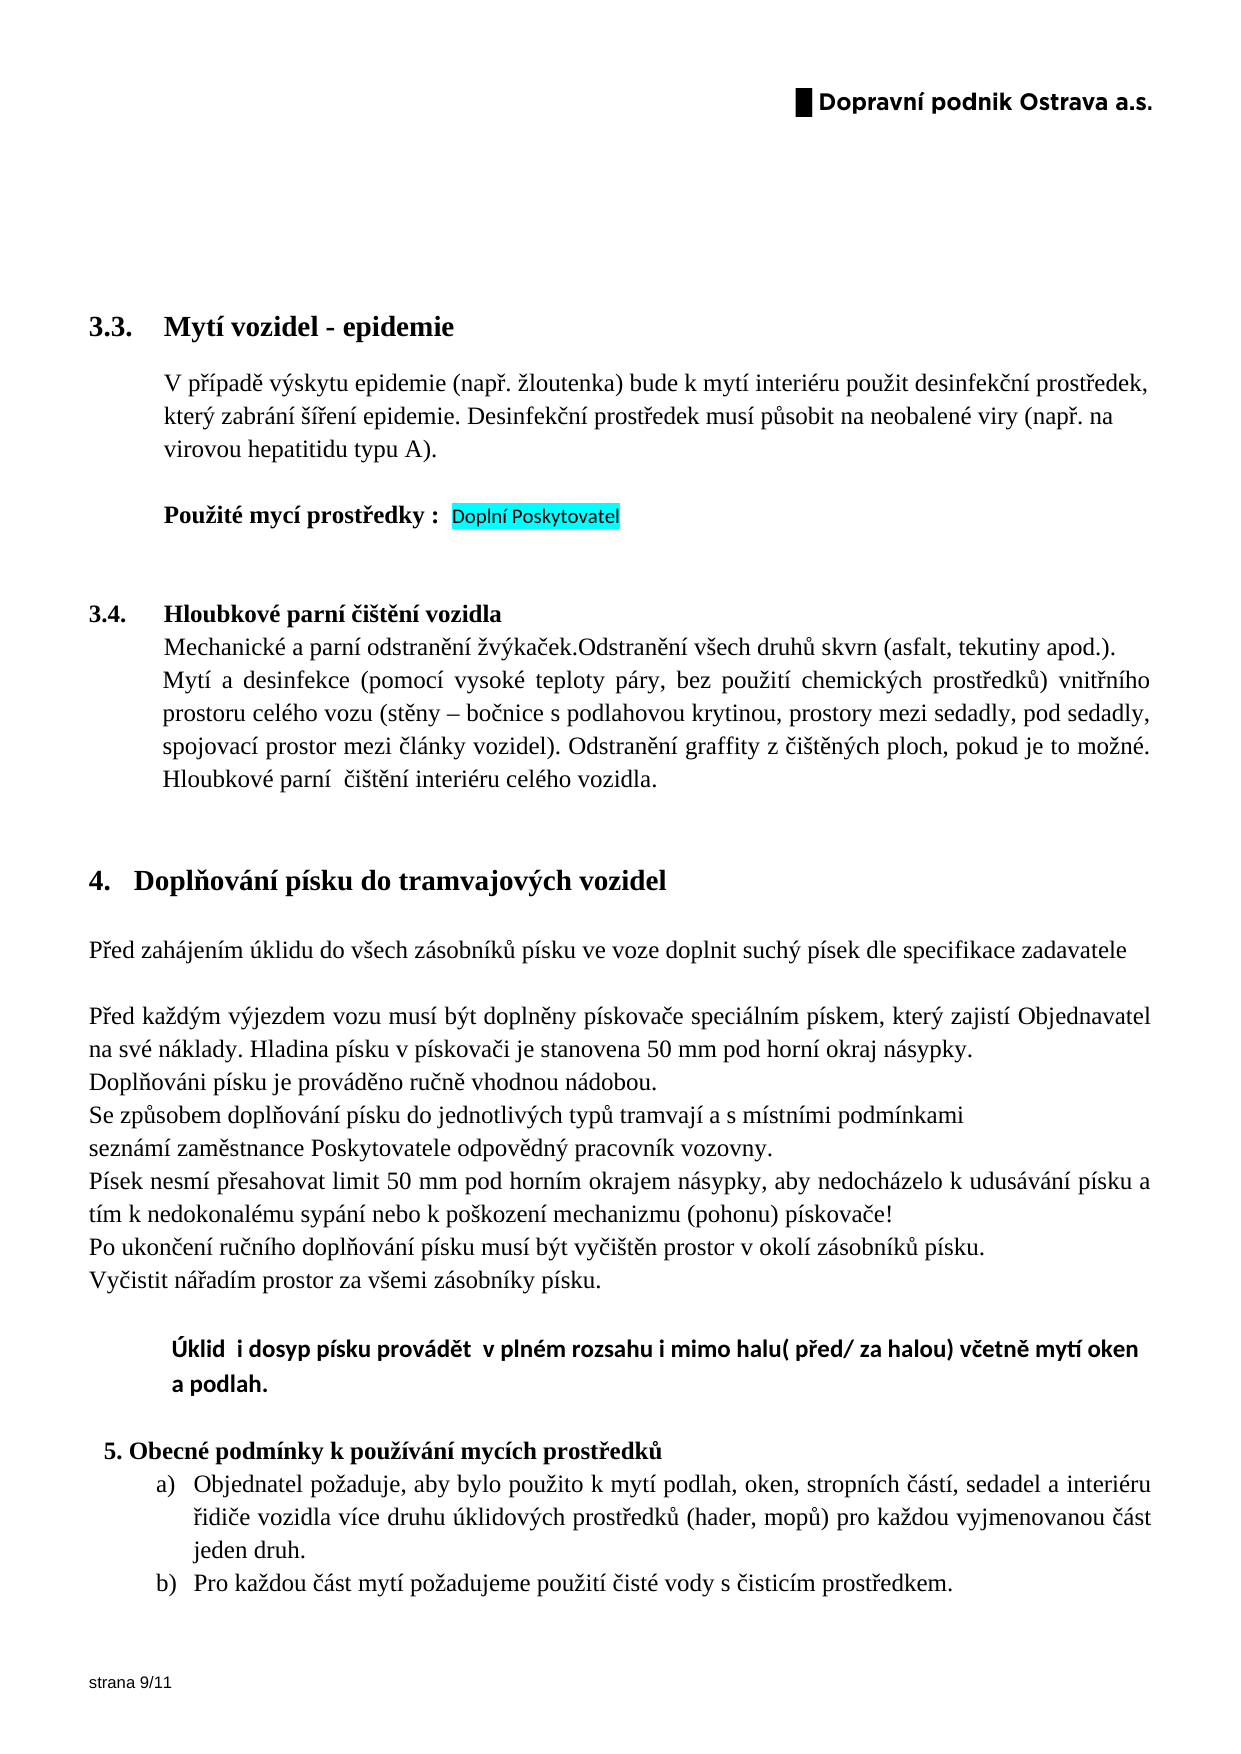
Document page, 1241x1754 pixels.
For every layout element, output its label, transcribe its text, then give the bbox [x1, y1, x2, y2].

list Hloubkové parní čištění vozidla [89, 599, 1152, 628]
list Objednatel požaduje, aby bylo použito k mytí podlah, oken, stropních částí, sedadel a interiéru řidiče vozidla více druhu úklidových prostředků (hader, mopů) pro každou vyjmenovanou část jeden druh. [156, 1469, 1152, 1564]
list Mytí vozidel - epidemie [89, 309, 1152, 343]
text seznámí zaměstnance Poskytovatele odpovědný pracovník vozovny. [89, 1133, 1152, 1162]
text Po ukončení ručního doplňování písku musí být vyčištěn prostor v okolí zásobníků písku. [89, 1232, 1152, 1261]
text Před každým výjezdem vozu musí být doplněny pískovače speciálním pískem, který zajistí Objednavatel na své náklady. Hladina písku v pískovači je stanovena 50 mm pod horní okraj násypky. [89, 1001, 1152, 1063]
picture [795, 88, 1152, 117]
text Použité mycí prostředky : Doplní Poskytovatel [164, 500, 1152, 529]
text V případě výskytu epidemie (např. žloutenka) bude k mytí interiéru použit desinfekční prostředek, který zabrání šíření epidemie. Desinfekční prostředek musí působit na neobalené viry (např. na virovou hepatitidu typu A). [164, 368, 1152, 463]
list Pro každou část mytí požadujeme použití čisté vody s čisticím prostředkem. [156, 1568, 1152, 1597]
text Mytí a desinfekce (pomocí vysoké teploty páry, bez použití chemických prostředků) vnitřního prostoru celého vozu (stěny – bočnice s podlahovou krytinou, prostory mezi sedadly, pod sedadly, spojovací prostor mezi články vozidel). Odstranění graffity z čištěných ploch, pokud je to možné. Hloubkové parní čištění interiéru celého vozidla. [162, 665, 1152, 793]
text Písek nesmí přesahovat limit 50 mm pod horním okrajem násypky, aby nedocházelo k udusávání písku a tím k nedokonalému sypání nebo k poškození mechanizmu (pohonu) pískovače! [89, 1166, 1152, 1228]
list Doplňování písku do tramvajových vozidel [89, 863, 1152, 897]
text Doplňováni písku je prováděno ručně vhodnou nádobou. [89, 1067, 1152, 1096]
text 5. Obecné podmínky k používání mycích prostředků [103, 1436, 1152, 1465]
text Vyčistit nářadím prostor za všemi zásobníky písku. [89, 1265, 1152, 1294]
text Úklid i dosyp písku provádět v plném rozsahu i mimo halu( před/ za halou) včetně mytí oken a podlah. [171, 1333, 1152, 1399]
text Se způsobem doplňování písku do jednotlivých typů tramvají a s místními podmínkami [89, 1100, 1152, 1129]
text Před zahájením úklidu do všech zásobníků písku ve voze doplnit suchý písek dle specifikace zadavatele [89, 935, 1152, 964]
text Mechanické a parní odstranění žvýkaček.Odstranění všech druhů skvrn (asfalt, tekutiny apod.). [89, 632, 1152, 661]
